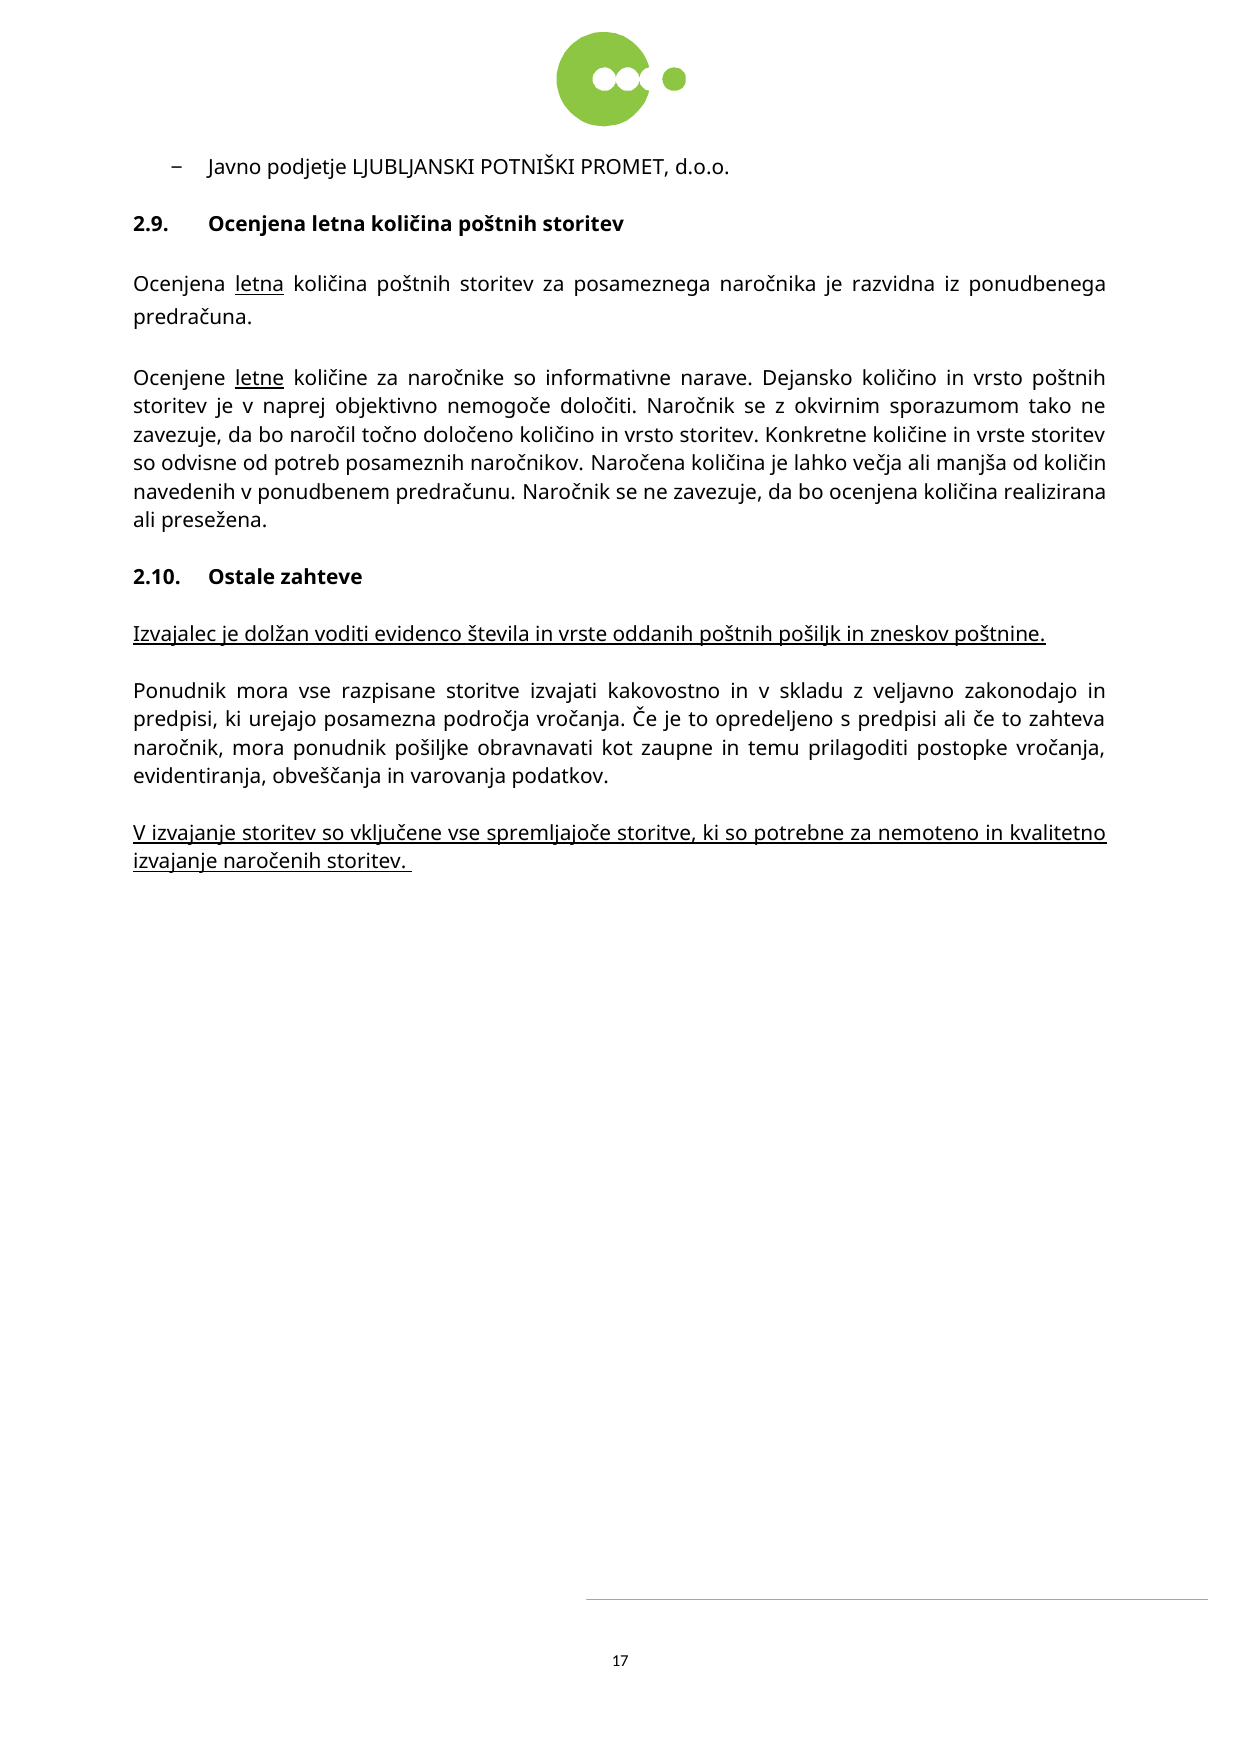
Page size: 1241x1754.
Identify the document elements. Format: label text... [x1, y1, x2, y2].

list Ostale zahteve [133, 562, 1107, 591]
text V izvajanje storitev so vključene vse spremljajoče storitve, ki so potrebne za nemoteno in kvalitetno izvajanje naročenih storitev. [133, 818, 1107, 842]
text Izvajalec je dolžan voditi evidenco števila in vrste oddanih poštnih pošiljk in zneskov poštnine. [133, 619, 1107, 648]
text Ponudnik mora vse razpisane storitve izvajati kakovostno in v skladu z veljavno zakonodajo in predpisi, ki urejajo posamezna področja vročanja. Če je to opredeljeno s predpisi ali če to zahteva naročnik, mora ponudnik pošiljke obravnavati kot zaupne in temu prilagoditi postopke vročanja, evidentiranja, obveščanja in varovanja podatkov. [133, 676, 1107, 790]
list Ocenjena letna količina poštnih storitev [133, 209, 1107, 237]
text Ocenjene letne količine za naročnike so informativne narave. Dejansko količino in vrsto poštnih storitev je v naprej objektivno nemogoče določiti. Naročnik se z okvirnim sporazumom tako ne zavezuje, da bo naročil točno določeno količino in vrsto storitev. Konkretne količine in vrste storitev so odvisne od potreb posameznih naročnikov. Naročena količina je lahko večja ali manjša od količin navedenih v ponudbenem predračunu. Naročnik se ne zavezuje, da bo ocenjena količina realizirana ali presežena. [133, 363, 1107, 534]
list Javno podjetje LJUBLJANSKI POTNIŠKI PROMET, d.o.o. [170, 152, 1107, 181]
text V izvajanje storitev so vključene vse spremljajoče storitve, ki so potrebne za nemoteno in kvalitetno izvajanje naročenih storitev. [133, 844, 1107, 875]
text Ocenjena letna količina poštnih storitev za posameznega naročnika je razvidna iz ponudbenega predračuna. [133, 269, 1107, 331]
